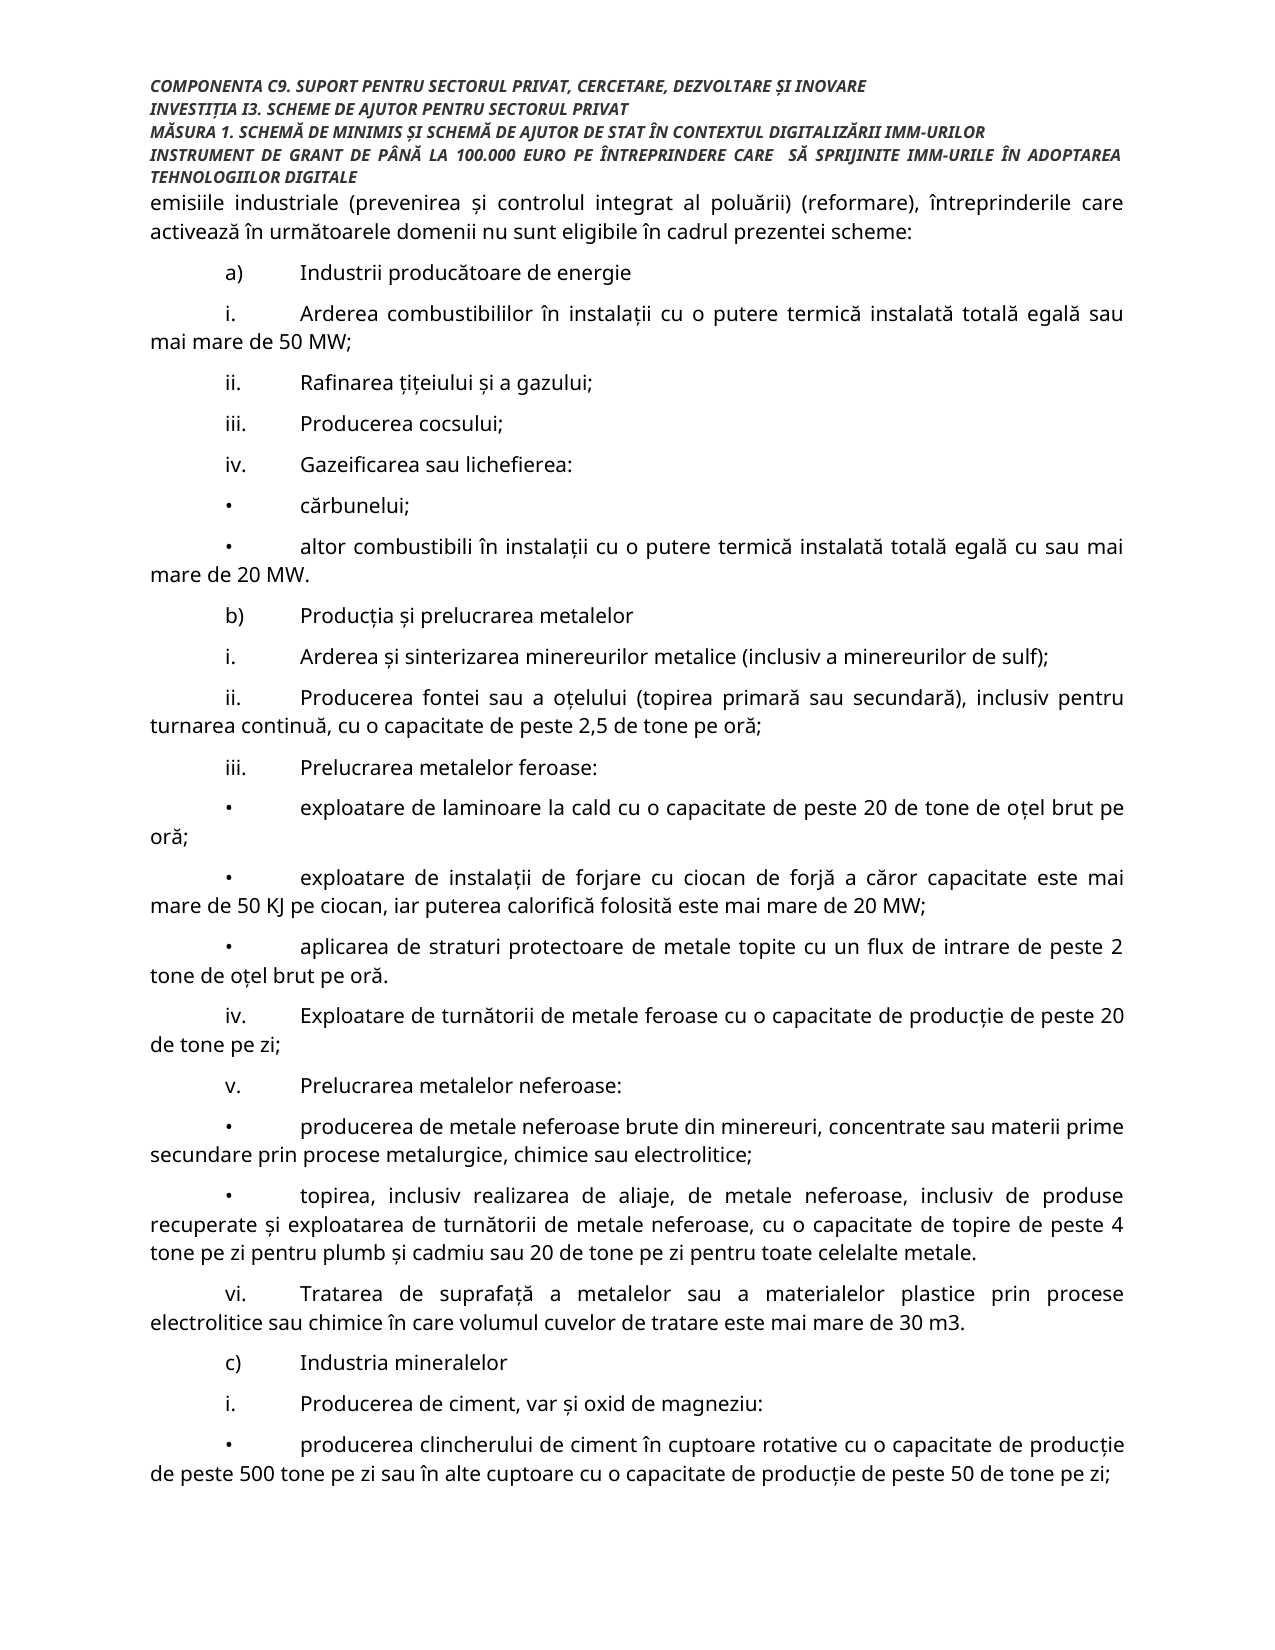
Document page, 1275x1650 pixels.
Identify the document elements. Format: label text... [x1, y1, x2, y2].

text iii. Prelucrarea metalelor feroase: [150, 753, 1125, 781]
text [150, 188, 1125, 245]
text • cărbunelui; [150, 491, 1125, 519]
text vi. Tratarea de suprafață a metalelor sau a materialelor plastice prin procese electrolitice sau chimice în care volumul cuvelor de tratare este mai mare de 30 m3. [150, 1279, 1125, 1336]
text • exploatare de laminoare la cald cu o capacitate de peste 20 de tone de oțel brut pe oră; [150, 793, 1125, 850]
text iii. Producerea cocsului; [150, 409, 1125, 438]
text a) Industrii producătoare de energie [150, 258, 1125, 286]
text • exploatare de instalații de forjare cu ciocan de forjă a căror capacitate este mai mare de 50 KJ pe ciocan, iar puterea calorifică folosită este mai mare de 20 MW; [150, 863, 1125, 920]
text i. Arderea combustibililor în instalații cu o putere termică instalată totală egală sau mai mare de 50 MW; [150, 299, 1125, 356]
text ii. Producerea fontei sau a oțelului (topirea primară sau secundară), inclusiv pentru turnarea continuă, cu o capacitate de peste 2,5 de tone pe oră; [150, 683, 1125, 740]
text • topirea, inclusiv realizarea de aliaje, de metale neferoase, inclusiv de produse recuperate și exploatarea de turnătorii de metale neferoase, cu o capacitate de topire de peste 4 tone pe zi pentru plumb și cadmiu sau 20 de tone pe zi pentru toate celelalte metale. [150, 1181, 1125, 1267]
text • producerea clincherului de ciment în cuptoare rotative cu o capacitate de producție de peste 500 tone pe zi sau în alte cuptoare cu o capacitate de producție de peste 50 de tone pe zi; [150, 1430, 1125, 1487]
text ii. Rafinarea țițeiului și a gazului; [150, 368, 1125, 397]
text i. Arderea și sinterizarea minereurilor metalice (inclusiv a minereurilor de sulf); [150, 642, 1125, 671]
text b) Producția și prelucrarea metalelor [150, 601, 1125, 630]
text • aplicarea de straturi protectoare de metale topite cu un flux de intrare de peste 2 tone de oțel brut pe oră. [150, 932, 1125, 989]
text v. Prelucrarea metalelor neferoase: [150, 1071, 1125, 1099]
text c) Industria mineralelor [150, 1348, 1125, 1377]
text iv. Exploatare de turnătorii de metale feroase cu o capacitate de producție de peste 20 de tone pe zi; [150, 1002, 1125, 1058]
text iv. Gazeificarea sau lichefierea: [150, 450, 1125, 478]
text i. Producerea de ciment, var și oxid de magneziu: [150, 1389, 1125, 1418]
text • producerea de metale neferoase brute din minereuri, concentrate sau materii prime secundare prin procese metalurgice, chimice sau electrolitice; [150, 1112, 1125, 1169]
text • altor combustibili în instalații cu o putere termică instalată totală egală cu sau mai mare de 20 MW. [150, 532, 1125, 589]
